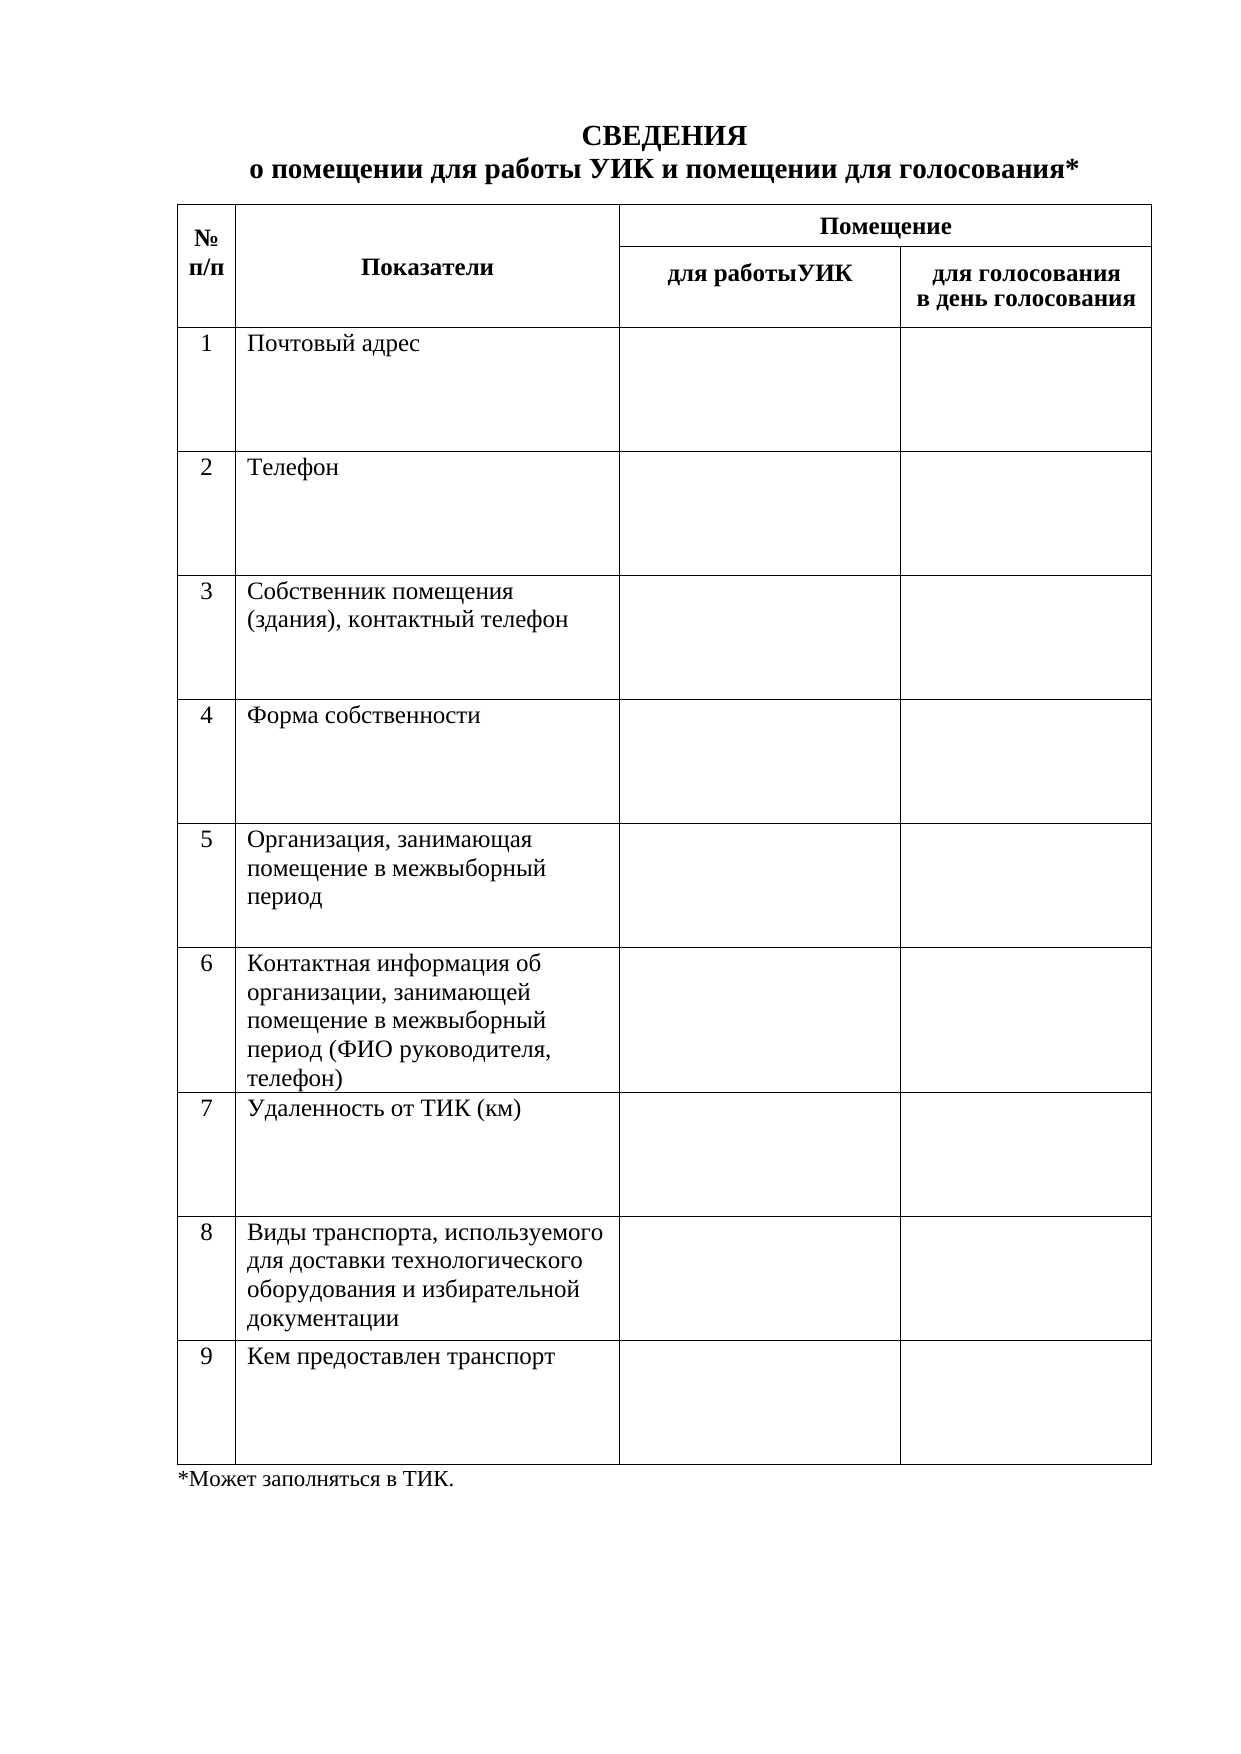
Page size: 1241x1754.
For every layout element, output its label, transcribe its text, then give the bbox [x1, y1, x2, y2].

table_cell [620, 948, 900, 1092]
table_cell 9 [178, 1341, 235, 1464]
table_cell 1 [178, 328, 235, 451]
table_cell [901, 948, 1151, 1092]
table_cell [620, 1093, 900, 1216]
table_cell 7 [178, 1093, 235, 1216]
text СВЕДЕНИЯ [177, 118, 1152, 152]
table_cell Виды транспорта, используемого для доставки технологического оборудования и избирательной документации [236, 1217, 619, 1340]
table_cell 2 [178, 452, 235, 575]
table_header Показатели [236, 205, 619, 327]
table_cell [620, 576, 900, 699]
table_cell 6 [178, 948, 235, 1092]
table_cell 4 [178, 700, 235, 823]
table_header Помещение [620, 205, 1151, 246]
table_cell [901, 452, 1151, 575]
table_cell [620, 452, 900, 575]
table_cell Форма собственности [236, 700, 619, 823]
table_cell Организация, занимающая помещение в межвыборный период [236, 824, 619, 947]
table_cell [901, 1217, 1151, 1340]
table_cell 3 [178, 576, 235, 699]
table_cell Удаленность от ТИК (км) [236, 1093, 619, 1216]
table_header № п/п [178, 205, 235, 327]
table_cell [901, 700, 1151, 823]
table_cell [901, 328, 1151, 451]
table_cell [901, 1093, 1151, 1216]
table_cell [901, 1341, 1151, 1464]
table_cell [620, 1341, 900, 1464]
table_cell [620, 1217, 900, 1340]
table_cell 8 [178, 1217, 235, 1340]
table_cell для голосования в день голосования [901, 247, 1151, 327]
table_cell [901, 576, 1151, 699]
table_cell для работыУИК [620, 247, 900, 327]
table_cell [901, 824, 1151, 947]
table_cell Собственник помещения (здания), контактный телефон [236, 576, 619, 699]
text о помещении для работы УИК и помещении для голосования* [177, 152, 1152, 185]
table_cell 5 [178, 824, 235, 947]
table_cell [620, 328, 900, 451]
table_cell Контактная информация об организации, занимающей помещение в межвыборный период (ФИО руководителя, телефон) [236, 948, 619, 1092]
table_cell [620, 824, 900, 947]
table_cell Почтовый адрес [236, 328, 619, 451]
table_cell [620, 700, 900, 823]
table_cell Кем предоставлен транспорт [236, 1341, 619, 1464]
table_cell Телефон [236, 452, 619, 575]
text *Может заполняться в ТИК. [177, 1465, 1152, 1491]
